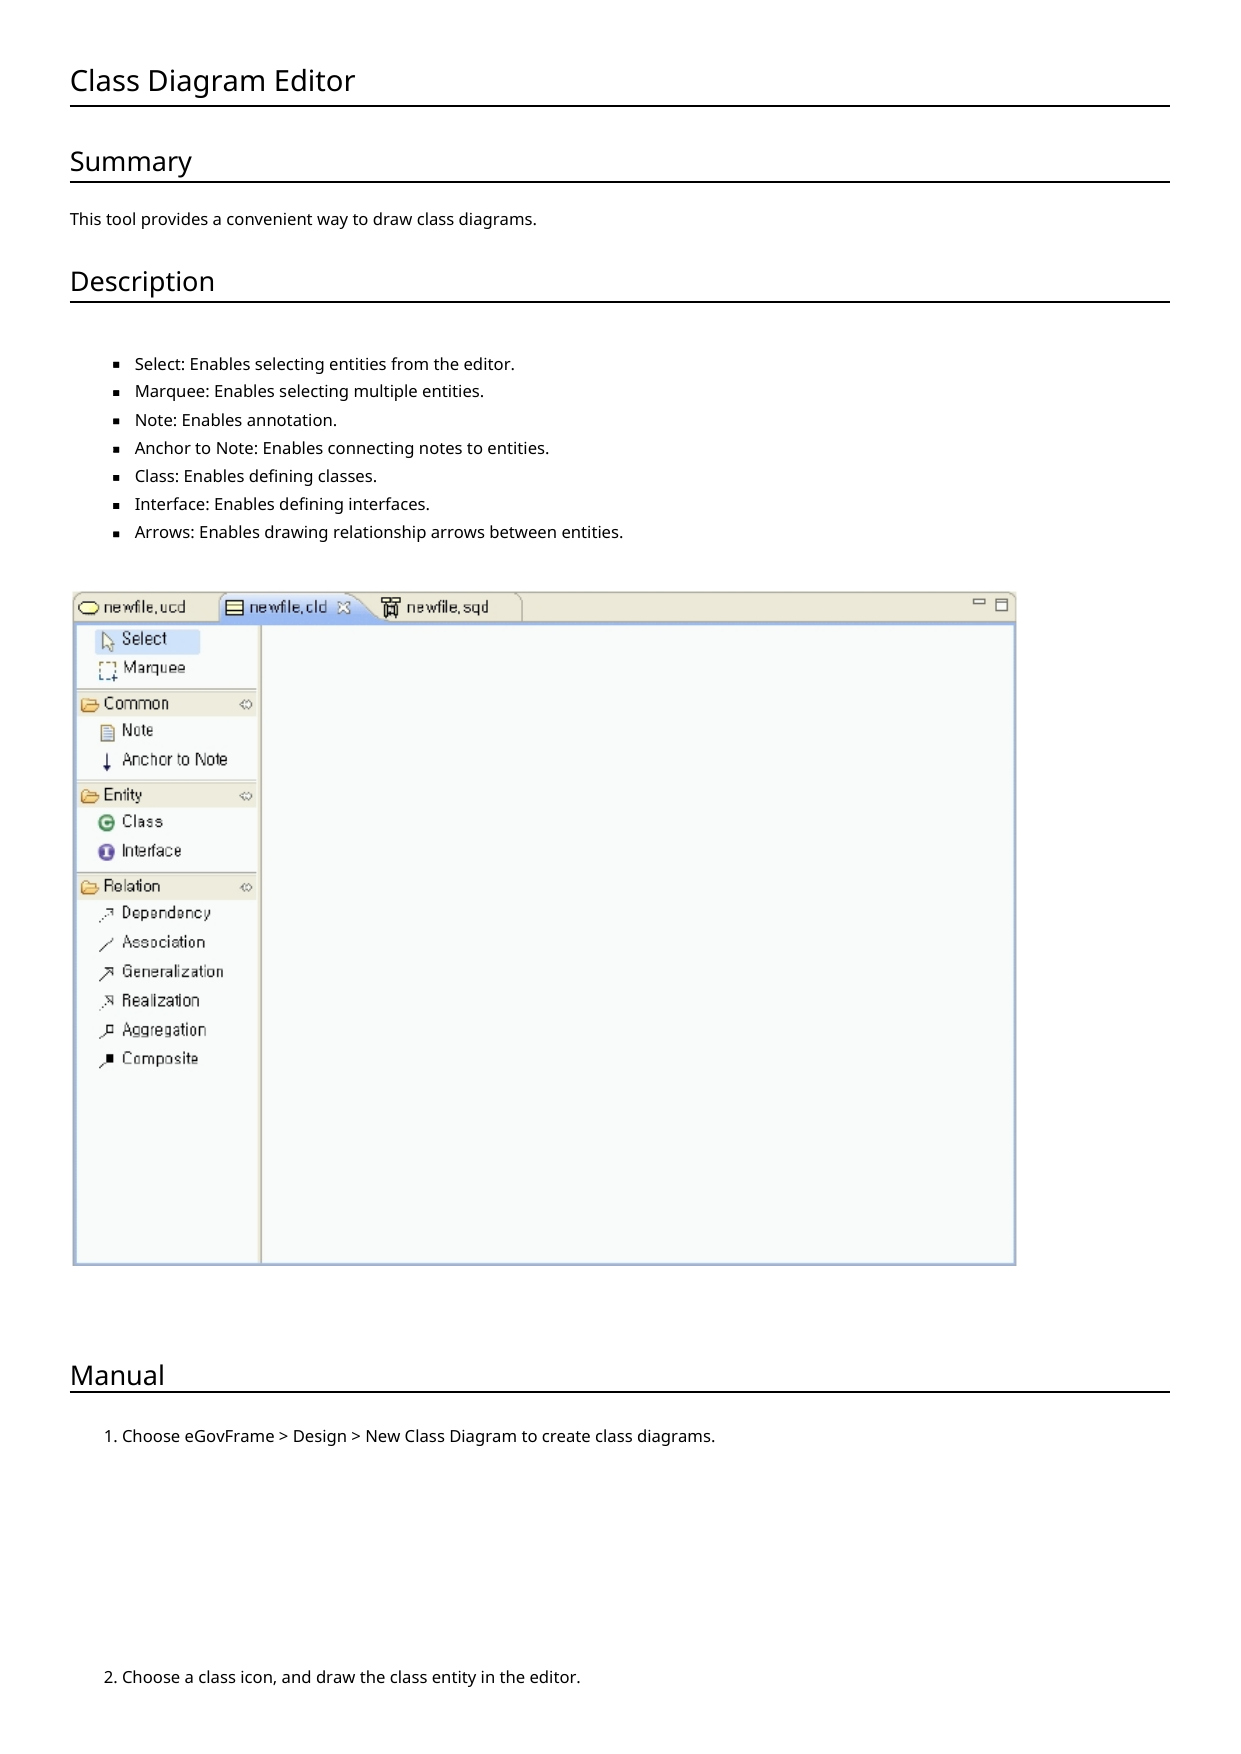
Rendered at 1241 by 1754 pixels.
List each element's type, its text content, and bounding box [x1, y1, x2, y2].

text Anchor to Note: Enables connecting notes to entities. [134, 432, 1240, 460]
text Arrows: Enables drawing relationship arrows between entities. [134, 516, 1240, 544]
text 1. Choose eGovFrame > Design > New Class Diagram to create class diagrams. [103, 1425, 1240, 1447]
text 2. Choose a class icon, and draw the class entity in the editor. [103, 1666, 1240, 1688]
text Manual [69, 1362, 1240, 1391]
text Class: Enables defining classes. [134, 460, 1240, 488]
text This tool provides a convenient way to draw class diagrams. [69, 208, 1240, 230]
picture [70, 589, 1018, 1266]
text Marquee: Enables selecting multiple entities. [134, 375, 1240, 403]
text Interface: Enables defining interfaces. [134, 488, 1240, 516]
text Note: Enables annotation. [134, 403, 1240, 432]
text Select: Enables selecting entities from the editor. [134, 353, 1240, 375]
text Description [69, 268, 1240, 297]
text Class Diagram Editor [69, 62, 1240, 98]
text Summary [69, 148, 1240, 177]
